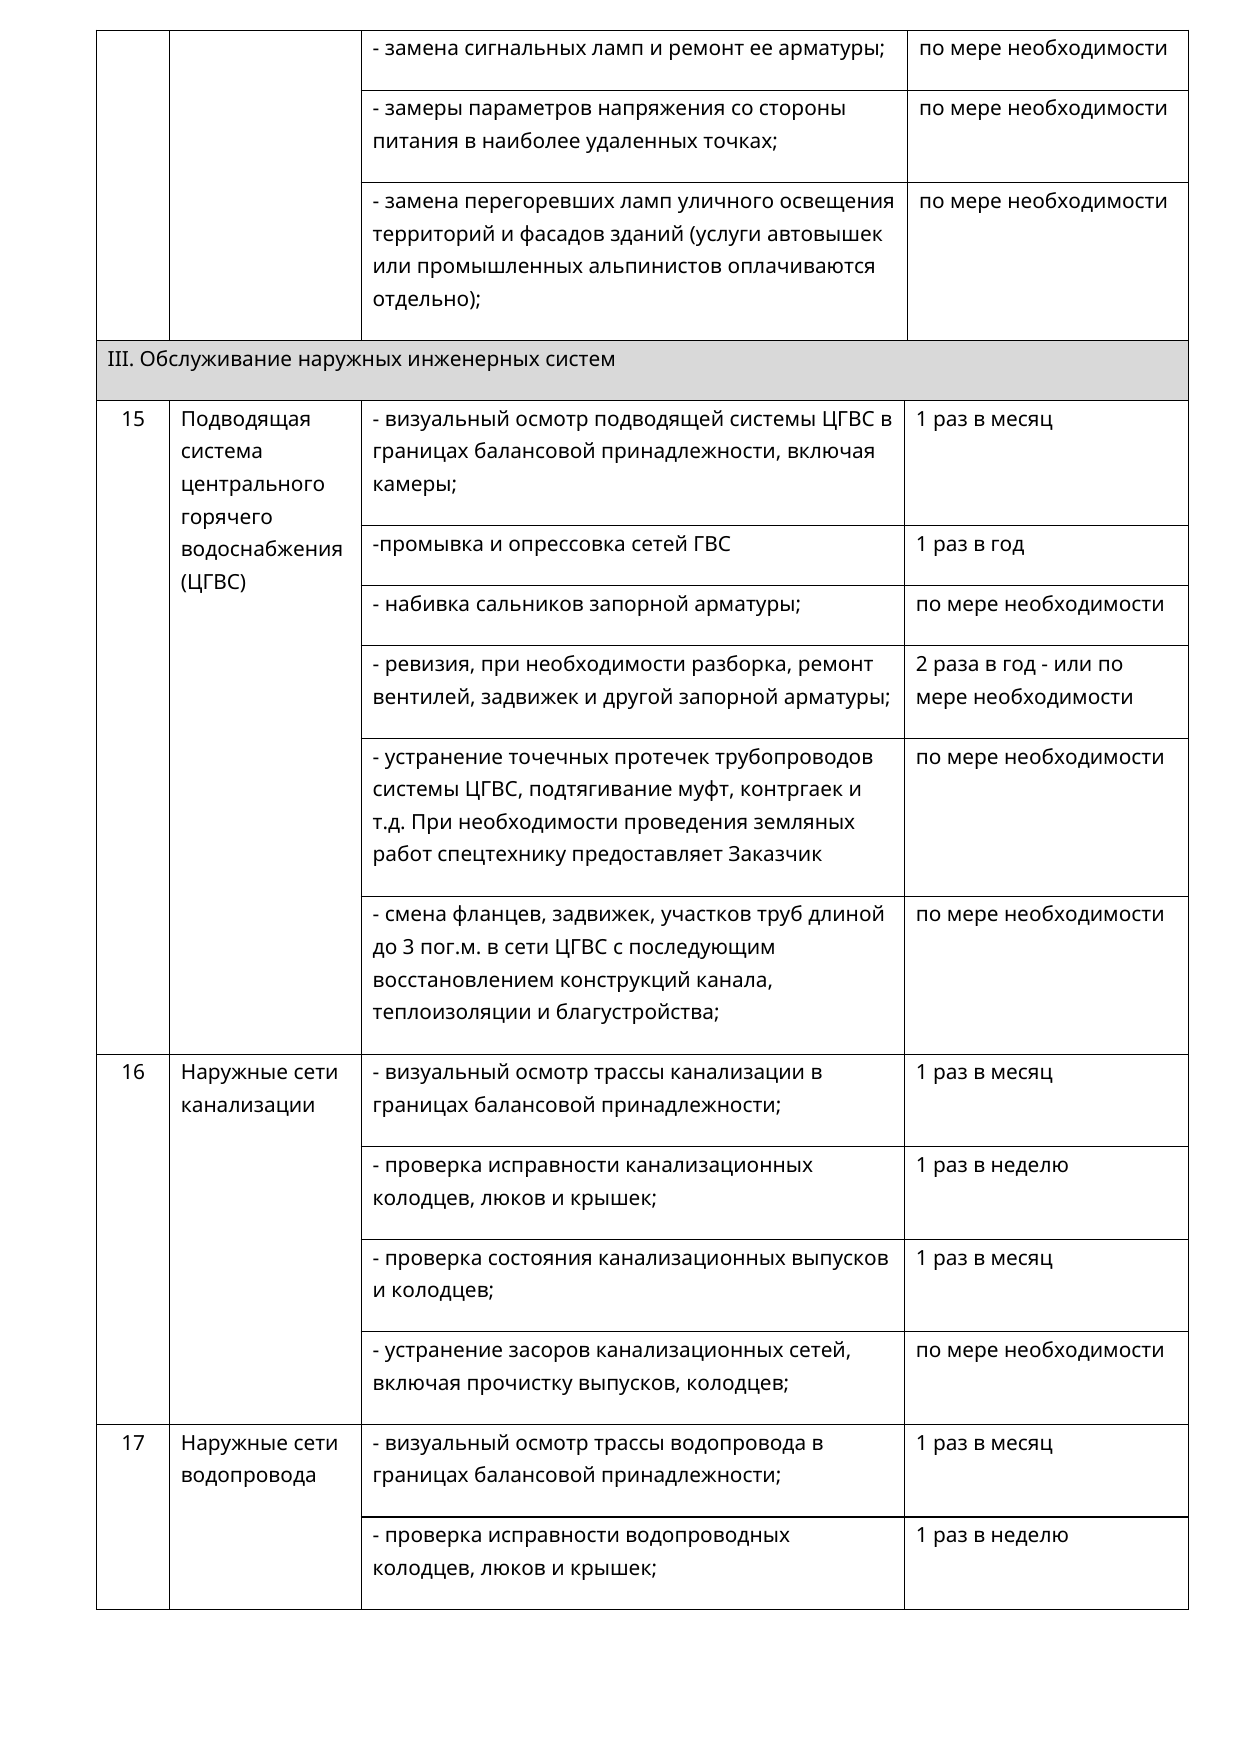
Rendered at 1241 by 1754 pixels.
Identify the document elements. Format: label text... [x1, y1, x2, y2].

table_cell - набивка сальников запорной арматуры; [362, 586, 904, 645]
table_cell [908, 31, 1188, 89]
table_cell по мере необходимости [905, 586, 1188, 645]
table_cell - замеры параметров напряжения со стороны питания в наиболее удаленных точках; [362, 91, 907, 182]
table_cell - визуальный осмотр трассы водопровода в границах балансовой принадлежности; [362, 1425, 904, 1516]
table_cell Подводящая система центрального горячего водоснабжения (ЦГВС) [170, 401, 361, 1053]
table_cell 1 раз в месяц [905, 401, 1188, 525]
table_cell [908, 91, 1188, 182]
table_cell 16 [97, 1055, 169, 1424]
table_cell Наружные сети водопровода [170, 1425, 361, 1609]
table_cell - ревизия, при необходимости разборка, ремонт вентилей, задвижек и другой запорной арматуры; [362, 646, 904, 738]
table_cell III. Обслуживание наружных инженерных систем [97, 341, 1188, 400]
table_cell - проверка исправности канализационных колодцев, люков и крышек; [362, 1147, 904, 1239]
table_cell 1 раз в год [905, 526, 1188, 585]
table_cell - устранение точечных протечек трубопроводов системы ЦГВС, подтягивание муфт, контргаек и т.д. При необходимости проведения земляных работ спецтехнику предоставляет Заказчик [362, 739, 904, 896]
table_cell - замена перегоревших ламп уличного освещения территорий и фасадов зданий (услуги автовышек или промышленных альпинистов оплачиваются отдельно); [362, 183, 907, 340]
table_cell 15 [97, 401, 169, 1053]
table_cell 2 раза в год - или по мере необходимости [905, 646, 1188, 738]
table_cell - устранение засоров канализационных сетей, включая прочистку выпусков, колодцев; [362, 1332, 904, 1424]
table_cell - визуальный осмотр трассы канализации в границах балансовой принадлежности; [362, 1055, 904, 1146]
table_cell 1 раз в месяц [905, 1055, 1188, 1146]
table_cell по мере необходимости [908, 183, 1188, 340]
table_cell по мере необходимости [905, 897, 1188, 1053]
table_cell 1 раз в неделю [905, 1518, 1188, 1609]
table_cell 1 раз в месяц [905, 1240, 1188, 1331]
table_cell 1 раз в месяц [905, 1425, 1188, 1516]
table_cell - проверка исправности водопроводных колодцев, люков и крышек; [362, 1518, 904, 1609]
table_cell - проверка состояния канализационных выпусков и колодцев; [362, 1240, 904, 1331]
table_cell - смена фланцев, задвижек, участков труб длиной до 3 пог.м. в сети ЦГВС с последующим восстановлением конструкций канала, теплоизоляции и благустройства; [362, 897, 904, 1053]
table_cell 17 [97, 1425, 169, 1609]
table_cell по мере необходимости [905, 739, 1188, 896]
table_cell - визуальный осмотр подводящей системы ЦГВС в границах балансовой принадлежности, включая камеры; [362, 401, 904, 525]
table_cell -промывка и опрессовка сетей ГВС [362, 526, 904, 585]
table_cell - замена сигнальных ламп и ремонт ее арматуры; [362, 31, 907, 89]
table_cell 1 раз в неделю [905, 1147, 1188, 1239]
table_cell по мере необходимости [905, 1332, 1188, 1424]
table_cell Наружные сети канализации [170, 1055, 361, 1424]
